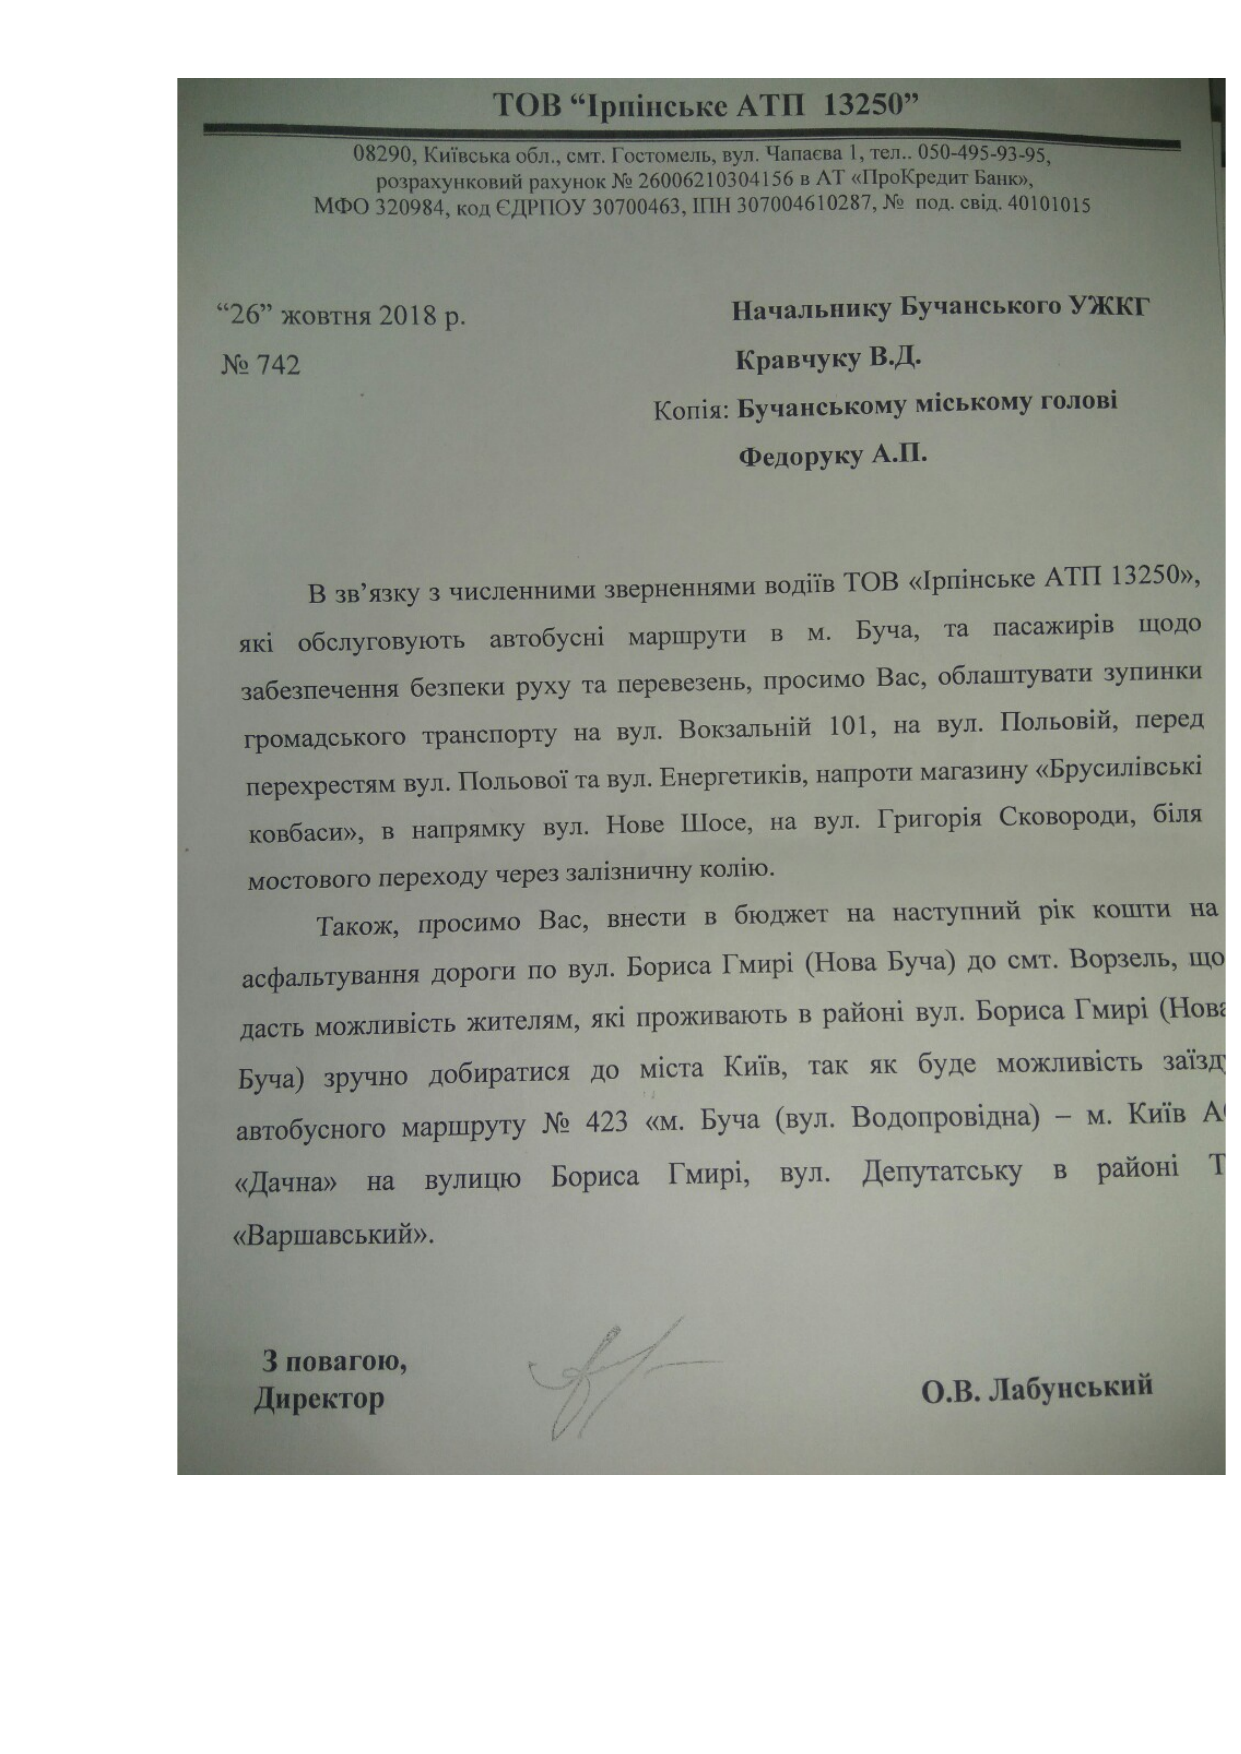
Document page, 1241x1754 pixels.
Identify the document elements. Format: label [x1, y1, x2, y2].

picture [177, 78, 1226, 1475]
